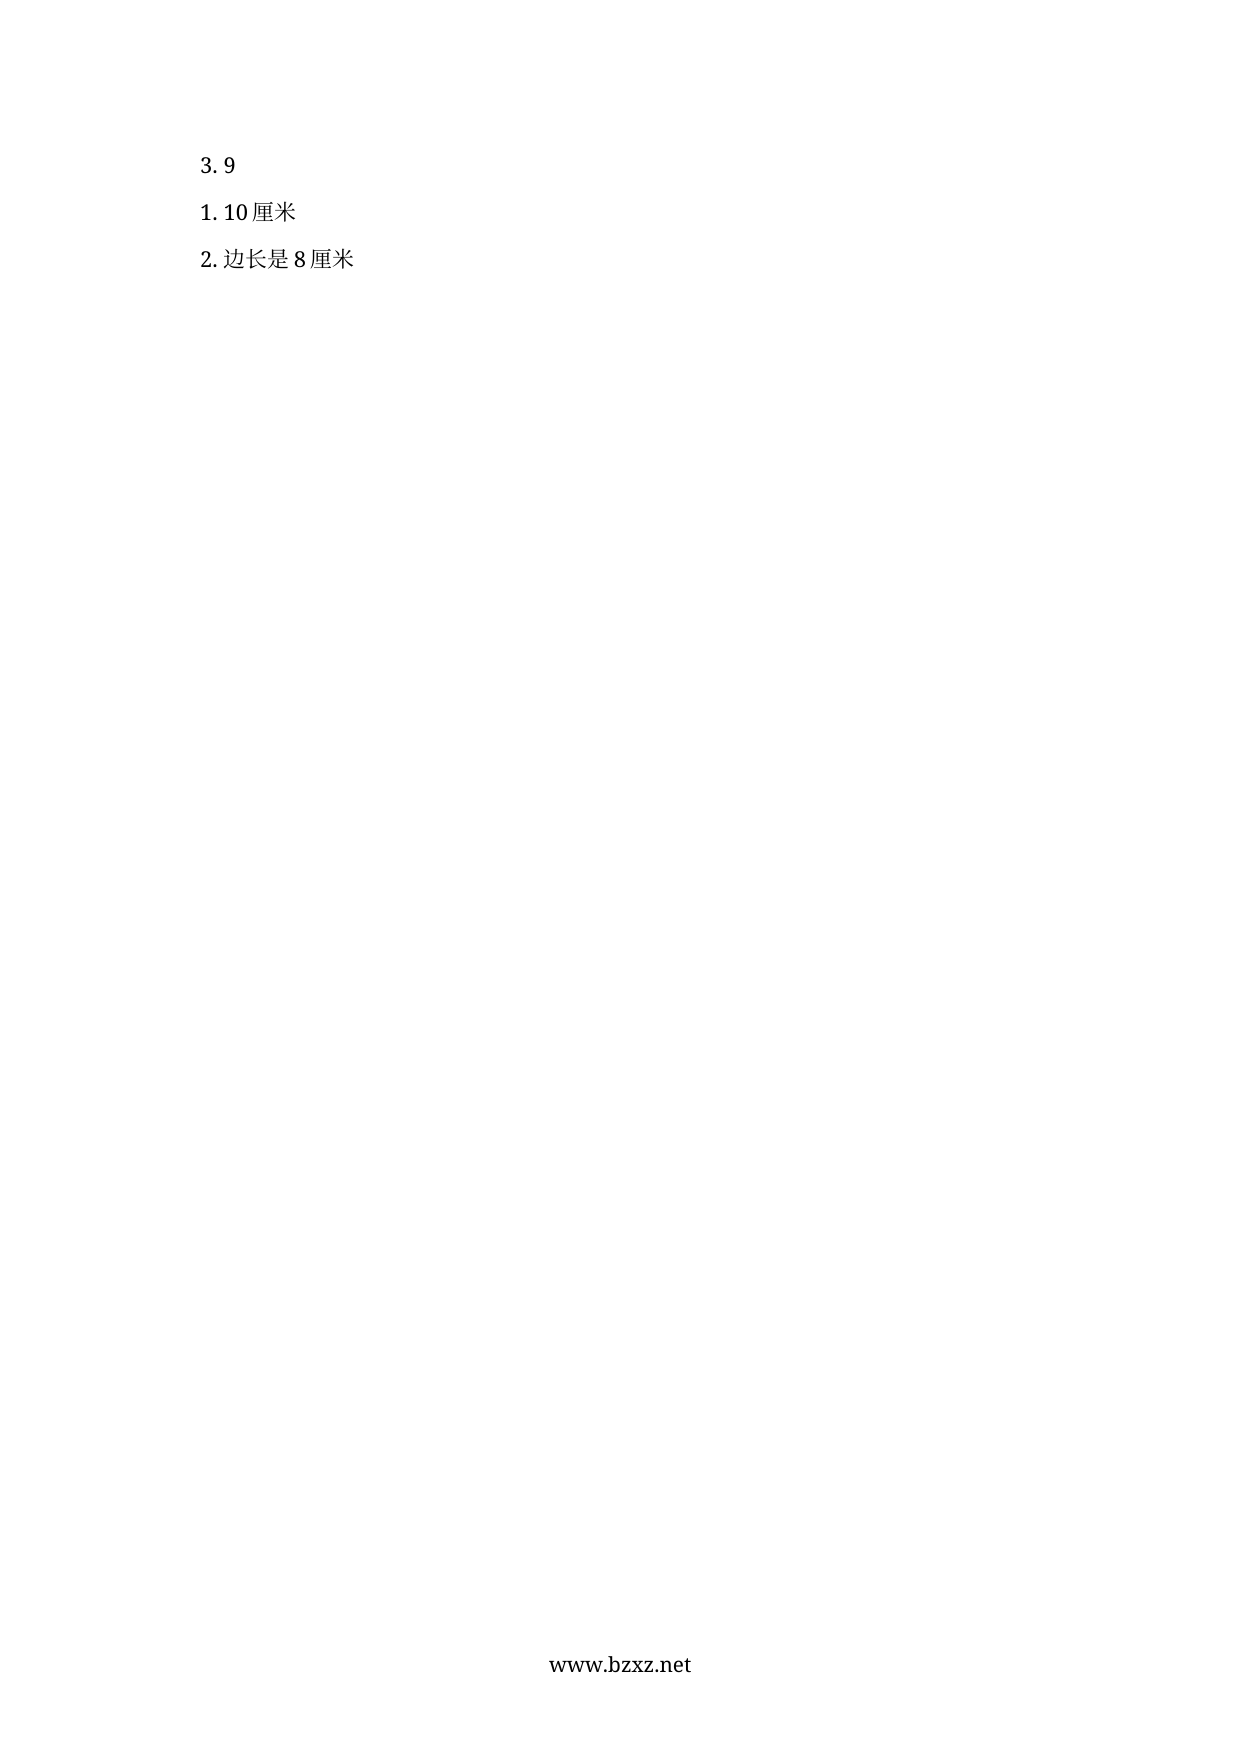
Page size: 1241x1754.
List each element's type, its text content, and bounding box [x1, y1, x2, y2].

text 2. 边长是8厘米 [150, 242, 1090, 273]
text 3. 9 [150, 150, 1090, 180]
text 1. 10厘米 [150, 195, 1090, 226]
